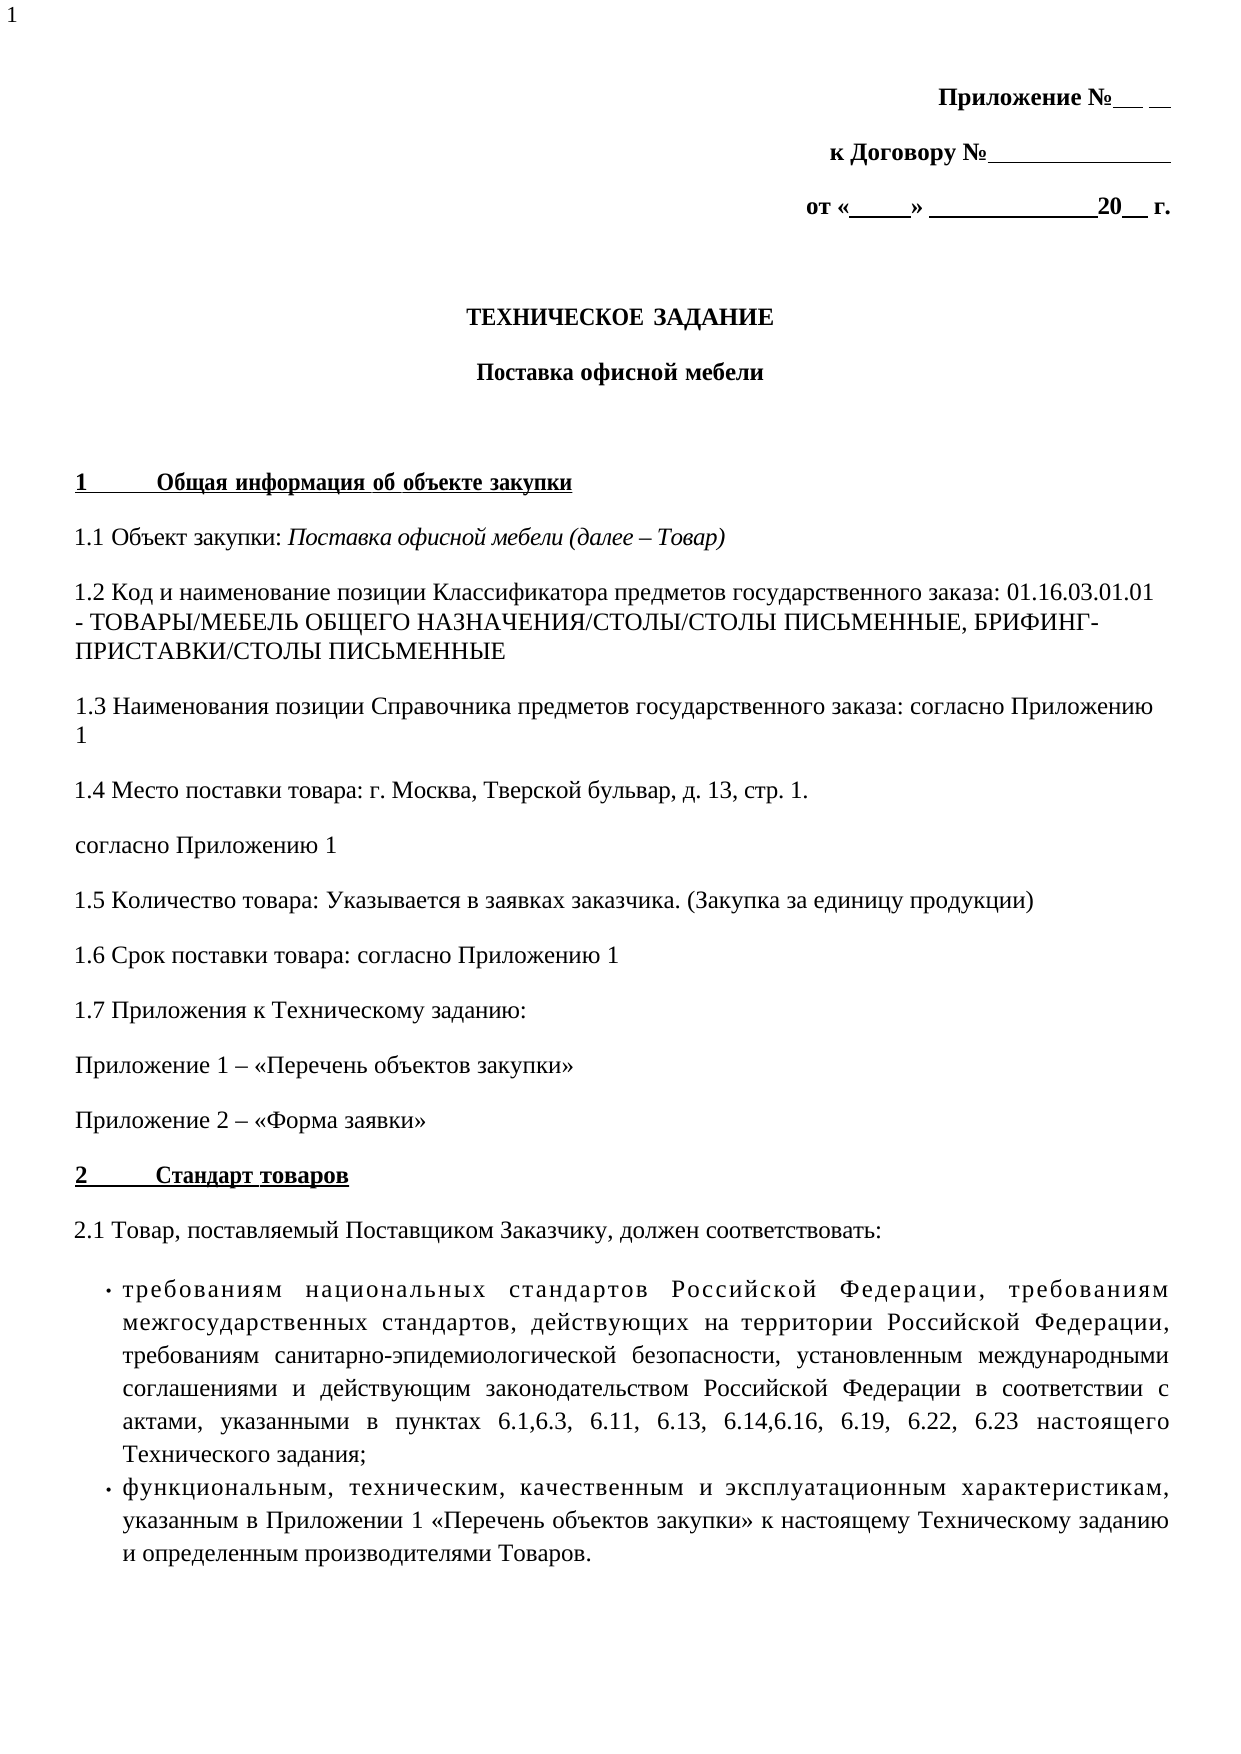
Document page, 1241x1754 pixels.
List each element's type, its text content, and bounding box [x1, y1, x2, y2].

text Приложение № к Договору № от « » 20 г. [799, 82, 1171, 220]
list Приложения к Техническому заданию: [74, 995, 1181, 1024]
list функциональным, техническим, качественным и эксплуатационным характеристикам, указанным в Приложении 1 «Перечень объектов закупки» к настоящему Техническому заданию и определенным производителями Товаров. [106, 1472, 1169, 1567]
list ​Стандарт товаров [75, 1160, 1181, 1189]
text Приложение 1 – «Перечень объектов закупки» Приложение 2 – «Форма заявки» [75, 1050, 703, 1134]
list Наименования позиции Справочника предметов государственного заказа: согласно Приложению 1 [75, 691, 1153, 749]
list ​Общая информация об объекте закупки [75, 467, 1181, 495]
text - ТОВАРЫ/МЕБЕЛЬ ОБЩЕГО НАЗНАЧЕНИЯ/СТОЛЫ/СТОЛЫ ПИСЬМЕННЫЕ, БРИФИНГ- ПРИСТАВКИ/СТОЛЫ ПИСЬМЕННЫЕ [75, 607, 1181, 665]
list Объект закупки: Поставка офисной мебели (далее – Товар) [74, 522, 1181, 550]
text Поставка офисной мебели [74, 357, 1167, 385]
list требованиям национальных стандартов Российской Федерации, требованиям межгосударственных стандартов, действующих на территории Российской Федерации, требованиям санитарно-эпидемиологической безопасности, установленным международными соглашениями и действующим законодательством Российской Федерации в соответствии с актами, указанными в пунктах 6.1,6.3, 6.11, 6.13, 6.14,6.16, 6.19, 6.22, 6.23 настоящего Технического задания; [106, 1274, 1170, 1467]
list Код и наименование позиции Классификатора предметов государственного заказа: 01.16.03.01.01 [74, 577, 1181, 605]
list Количество товара: Указывается в заявках заказчика. (Закупка за единицу продукции) [74, 885, 1181, 914]
list Срок поставки товара: согласно Приложению 1 [74, 940, 1181, 969]
text ТЕХНИЧЕСКОЕ ЗАДАНИЕ [74, 302, 1167, 330]
list Товар, поставляемый Поставщиком Заказчику, должен соответствовать: [74, 1215, 1181, 1244]
text согласно Приложению 1 [75, 830, 1181, 859]
list Место поставки товара: г. Москва, Тверской бульвар, д. 13, стр. 1. [74, 775, 1181, 804]
